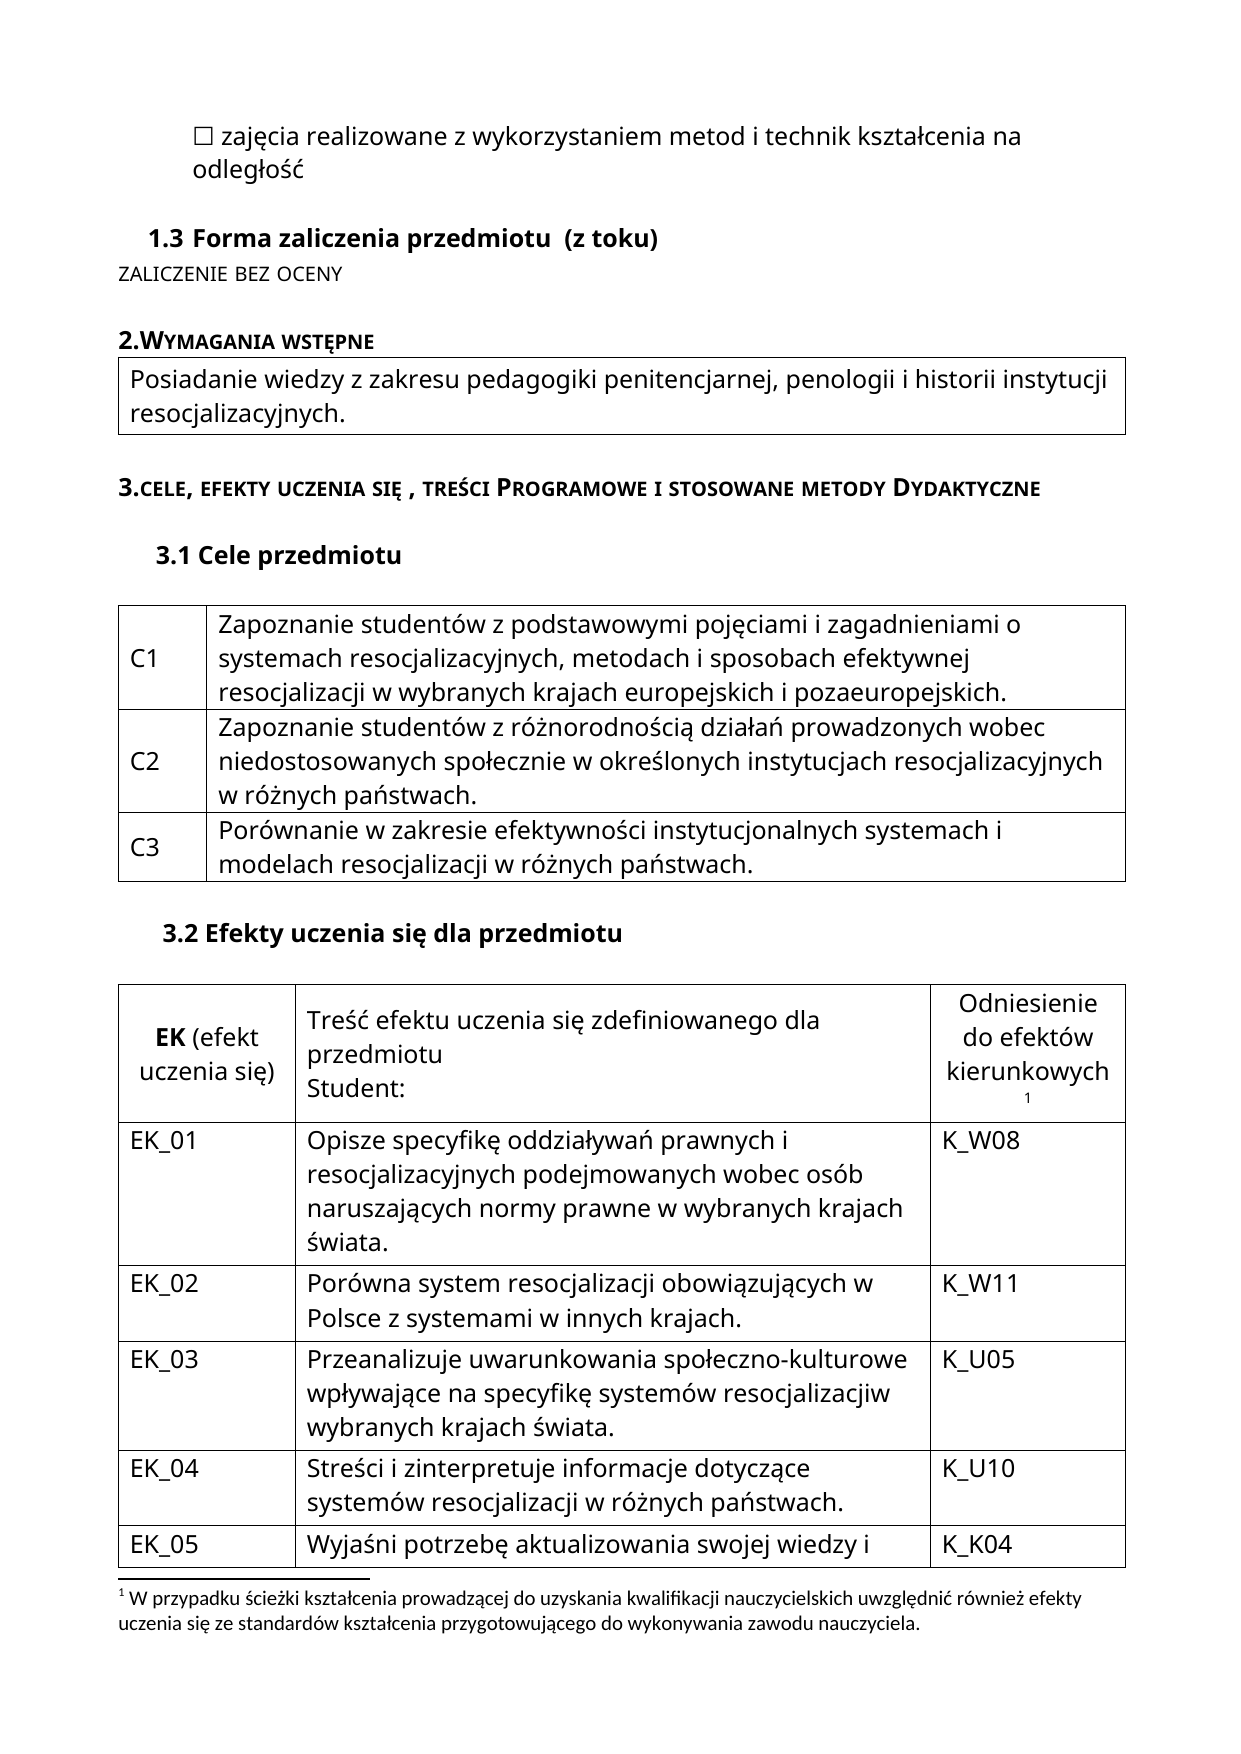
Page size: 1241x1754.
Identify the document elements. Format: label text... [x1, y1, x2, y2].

table_cell EK_04 [119, 1451, 295, 1525]
table_cell K_U10 [931, 1451, 1125, 1525]
table_cell Przeanalizuje uwarunkowania społeczno-kulturowe wpływające na specyfikę systemów resocjalizacjiw wybranych krajach świata. [296, 1342, 930, 1450]
table_cell K_U05 [931, 1342, 1125, 1450]
table_cell Zapoznanie studentów z różnorodnością działań prowadzonych wobec niedostosowanych społecznie w określonych instytucjach resocjalizacyjnych w różnych państwach. [207, 710, 1125, 812]
text 3.2 Efekty uczenia się dla przedmiotu [162, 916, 1122, 950]
table_cell K_W08 [931, 1123, 1125, 1265]
table_cell EK_02 [119, 1266, 295, 1341]
table_cell K_W11 [931, 1266, 1125, 1341]
text ☐ zajęcia realizowane z wykorzystaniem metod i technik kształcenia na odległość [192, 118, 1122, 186]
table_header C1 [119, 606, 206, 709]
table_header Odniesienie do efektów kierunkowych [931, 985, 1125, 1122]
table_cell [296, 1526, 930, 1567]
table_header EK (efekt uczenia się) [119, 985, 295, 1122]
table_cell EK_05 [119, 1526, 295, 1567]
text 1.3 Forma zaliczenia przedmiotu (z toku) [148, 220, 1122, 254]
table_cell Porówna system resocjalizacji obowiązujących w Polsce z systemami w innych krajach. [296, 1266, 930, 1341]
text 3.1 Cele przedmiotu [156, 537, 1122, 571]
table_header Treść efektu uczenia się zdefiniowanego dla przedmiotu Student: [296, 985, 930, 1122]
table_cell Streści i zinterpretuje informacje dotyczące systemów resocjalizacji w różnych państwach. [296, 1451, 930, 1525]
table_cell K_K04 [931, 1526, 1125, 1567]
table_header Posiadanie wiedzy z zakresu pedagogiki penitencjarnej, penologii i historii instytucji resocjalizacyjnych. [119, 358, 1125, 434]
table_cell C3 [119, 813, 206, 881]
table_header Zapoznanie studentów z podstawowymi pojęciami i zagadnieniami o systemach resocjalizacyjnych, metodach i sposobach efektywnej resocjalizacji w wybranych krajach europejskich i pozaeuropejskich. [207, 606, 1125, 709]
table_cell Opisze specyfikę oddziaływań prawnych i resocjalizacyjnych podejmowanych wobec osób naruszających normy prawne w wybranych krajach świata. [296, 1123, 930, 1265]
table_cell Porównanie w zakresie efektywności instytucjonalnych systemach i modelach resocjalizacji w różnych państwach. [207, 813, 1125, 881]
text 2.Wymagania wstępne [118, 322, 1122, 357]
table_cell EK_03 [119, 1342, 295, 1450]
text 3.cele, efekty uczenia się , treści Programowe i stosowane metody Dydaktyczne [118, 469, 1122, 503]
table_cell EK_01 [119, 1123, 295, 1265]
table_cell C2 [119, 710, 206, 812]
text zaliczenie bez oceny [118, 254, 1122, 288]
